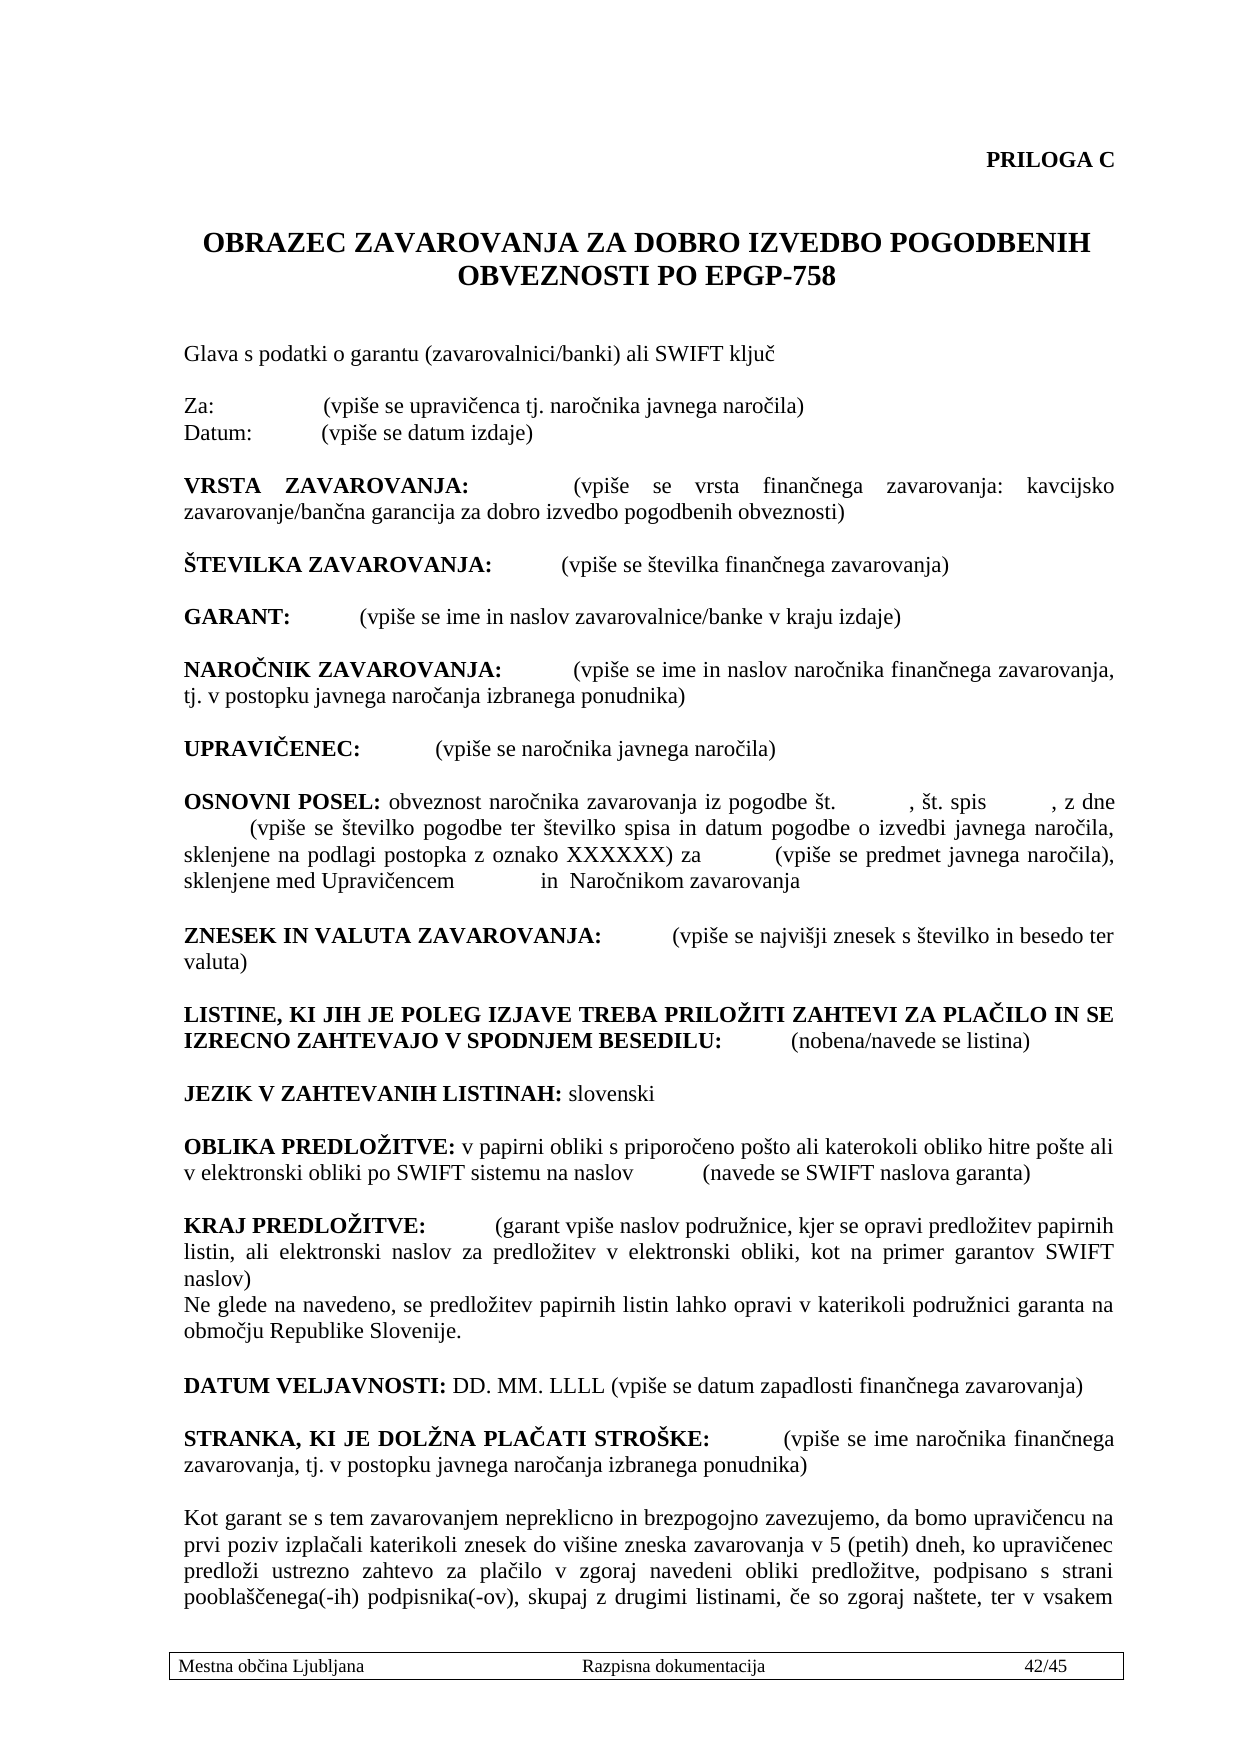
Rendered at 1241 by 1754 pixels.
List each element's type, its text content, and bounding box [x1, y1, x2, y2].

text GARANT: (vpiše se ime in naslov zavarovalnice/banke v kraju izdaje) [184, 603, 1115, 630]
text Ne glede na navedeno, se predložitev papirnih listin lahko opravi v katerikoli podružnici garanta na območju Republike Slovenije. [184, 1291, 1115, 1344]
text STRANKA, KI JE DOLŽNA PLAČATI STROŠKE: (vpiše se ime naročnika finančnega zavarovanja, tj. v postopku javnega naročanja izbranega ponudnika) [184, 1425, 1115, 1478]
text DATUM VELJAVNOSTI: DD. MM. LLLL (vpiše se datum zapadlosti finančnega zavarovanja) [184, 1372, 1115, 1399]
text Glava s podatki o garantu (zavarovalnici/banki) ali SWIFT ključ [184, 340, 1115, 366]
text VRSTA ZAVAROVANJA: (vpiše se vrsta finančnega zavarovanja: kavcijsko zavarovanje/bančna garancija za dobro izvedbo pogodbenih obveznosti) [184, 472, 1115, 524]
text LISTINE, KI JIH JE POLEG IZJAVE TREBA PRILOŽITI ZAHTEVI ZA PLAČILO IN SE IZRECNO ZAHTEVAJO V SPODNJEM BESEDILU: (nobena/navede se listina) [184, 1001, 1115, 1054]
text ZNESEK IN VALUTA ZAVAROVANJA: (vpiše se najvišji znesek s številko in besedo ter valuta) [184, 922, 1115, 975]
text UPRAVIČENEC: (vpiše se naročnika javnega naročila) [184, 735, 1115, 762]
text OSNOVNI POSEL: obveznost naročnika zavarovanja iz pogodbe št. , št. spis , z dne (vpiše se številko pogodbe ter številko spisa in datum pogodbe o izvedbi javnega naročila, sklenjene na podlagi postopka z oznako XXXXXX) za (vpiše se predmet javnega naročila), sklenjene med Upravičencem in Naročnikom zavarovanja [184, 788, 1115, 893]
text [184, 1504, 1115, 1610]
text KRAJ PREDLOŽITVE: (garant vpiše naslov podružnice, kjer se opravi predložitev papirnih listin, ali elektronski naslov za predložitev v elektronski obliki, kot na primer garantov SWIFT naslov) [184, 1212, 1115, 1291]
text PRILOGA C [66, 146, 1115, 172]
text Datum: (vpiše se datum izdaje) [184, 419, 1115, 445]
text OBLIKA PREDLOŽITVE: v papirni obliki s priporočeno pošto ali katerokoli obliko hitre pošte ali v elektronski obliki po SWIFT sistemu na naslov (navede se SWIFT naslova garanta) [184, 1133, 1115, 1186]
text OBRAZEC ZAVAROVANJA ZA DOBRO IZVEDBO POGODBENIH OBVEZNOSTI PO EPGP-758 [178, 225, 1115, 292]
text ŠTEVILKA ZAVAROVANJA: (vpiše se številka finančnega zavarovanja) [184, 551, 1115, 577]
text JEZIK V ZAHTEVANIH LISTINAH: slovenski [184, 1080, 1115, 1107]
text Za: (vpiše se upravičenca tj. naročnika javnega naročila) [184, 393, 1115, 419]
text NAROČNIK ZAVAROVANJA: (vpiše se ime in naslov naročnika finančnega zavarovanja, tj. v postopku javnega naročanja izbranega ponudnika) [184, 656, 1115, 709]
